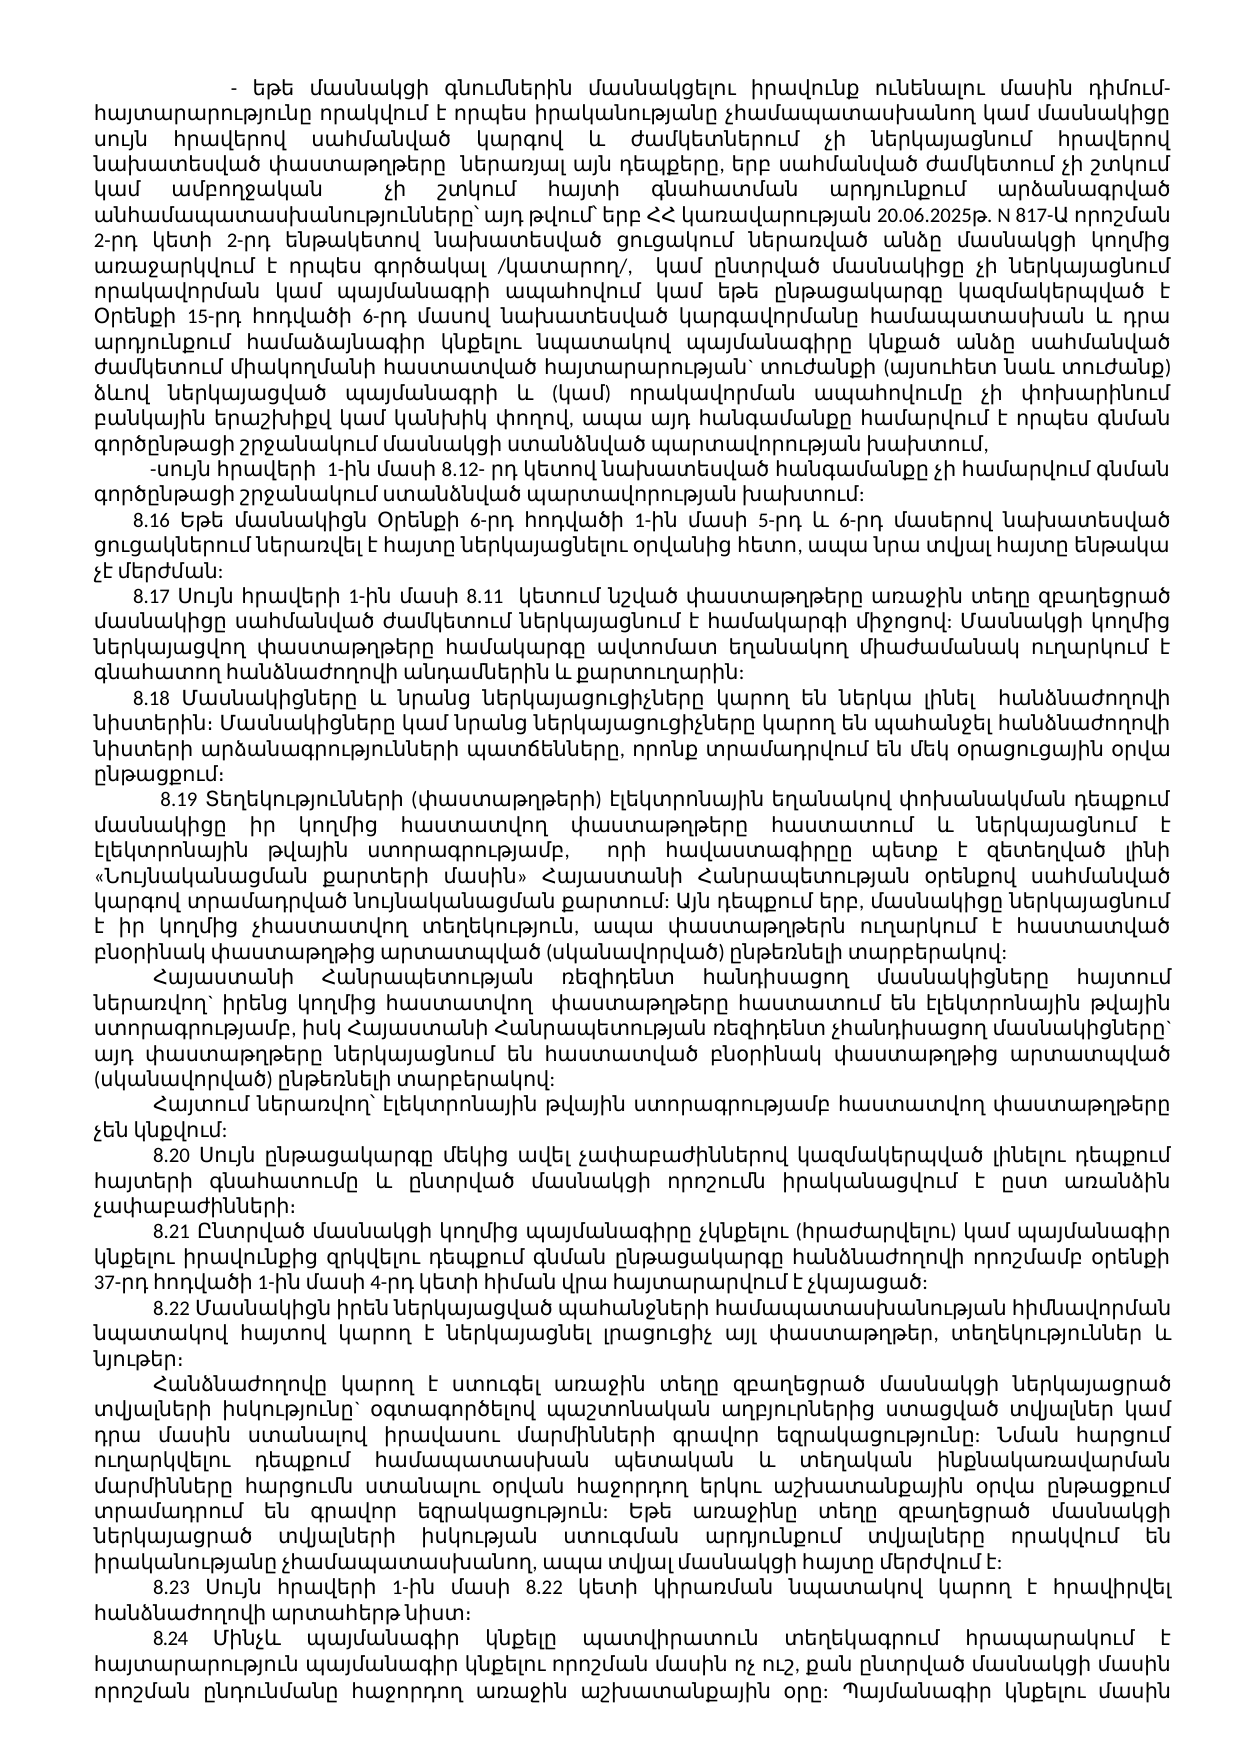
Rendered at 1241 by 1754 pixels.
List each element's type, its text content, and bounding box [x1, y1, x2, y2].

text 8.23 Սույն հրավերի 1-ին մասի 8.22 կետի կիրառման նպատակով կարող է հրավիրվել հանձնաժողովի արտահերթ նիստ։ [94, 1574, 1171, 1625]
text 8.19 Տեղեկությունների (փաստաթղթերի) էլեկտրոնային եղանակով փոխանակման դեպքում մասնակիցը իր կողմից հաստատվող փաստաթղթերը հաստատում և ներկայացնում է էլեկտրոնային թվային ստորագրությամբ, որի հավաստագիրըը պետք է զետեղված լինի «Նույնականացման քարտերի մասին» Հայաստանի Հանրապետության օրենքով սահմանված կարգով տրամադրված նույնականացման քարտում: Այն դեպքում երբ, մասնակիցը ներկայացնում է իր կողմից չհաստատվող տեղեկություն, ապա փաստաթղթերն ուղարկում է հաստատված բնօրինակ փաստաթղթից արտատպված (սկանավորված) ընթեռնելի տարբերակով: [94, 787, 1171, 964]
text 8.21 Ընտրված մասնակցի կողմից պայմանագիրը չկնքելու (հրաժարվելու) կամ պայմանագիր կնքելու իրավունքից զրկվելու դեպքում գնման ընթացակարգը հանձնաժողովի որոշմամբ օրենքի 37-րդ հոդվածի 1-ին մասի 4-րդ կետի հիման վրա հայտարարվում է չկայացած: [94, 1219, 1171, 1295]
text 8.17 Սույն հրավերի 1-ին մասի 8.11 կետում նշված փաստաթղթերը առաջին տեղը զբաղեցրած մասնակիցը սահմանված ժամկետում ներկայացնում է համակարգի միջոցով: Մասնակցի կողմից ներկայացվող փաստաթղթերը համակարգը ավտոմատ եղանակող միաժամանակ ուղարկում է գնահատող հանձնաժողովի անդամներին և քարտուղարին: [94, 583, 1171, 685]
text 8.20 Սույն ընթացակարգը մեկից ավել չափաբաժիններով կազմակերպված լինելու դեպքում հայտերի գնահատումը և ընտրված մասնակցի որոշումն իրականացվում է ըստ առանձին չափաբաժինների։ [94, 1142, 1171, 1219]
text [94, 1625, 1171, 1704]
text -սույն հրավերի 1-ին մասի 8.12- րդ կետով նախատեսված հանգամանքը չի համարվում գնման գործընթացի շրջանակում ստանձնված պարտավորության խախտում: [94, 456, 1171, 507]
text 8.16 Եթե մասնակիցն Օրենքի 6-րդ հոդվածի 1-ին մասի 5-րդ և 6-րդ մասերով նախատեսված ցուցակներում ներառվել է հայտը ներկայացնելու օրվանից հետո, ապա նրա տվյալ հայտը ենթակա չէ մերժման: [94, 507, 1171, 583]
text Հայտում ներառվող՝ էլեկտրոնային թվային ստորագրությամբ հաստատվող փաստաթղթերը չեն կնքվում: [94, 1092, 1171, 1142]
text 8.18 Մասնակիցները և նրանց ներկայացուցիչները կարող են ներկա լինել հանձնաժողովի նիստերին։ Մասնակիցները կամ նրանց ներկայացուցիչները կարող են պահանջել հանձնաժողովի նիստերի արձանագրությունների պատճենները, որոնք տրամադրվում են մեկ օրացուցային օրվա ընթացքում։ [94, 685, 1171, 787]
text - եթե մասնակցի գնումներին մասնակցելու իրավունք ունենալու մասին դիմում-հայտարարությունը որակվում է որպես իրականությանը չհամապատասխանող կամ մասնակիցը սույն հրավերով սահմանված կարգով և ժամկետներում չի ներկայացնում հրավերով նախատեսված փաստաթղթերը ներառյալ այն դեպքերը, երբ սահմանված ժամկետում չի շտկում կամ ամբողջական չի շտկում հայտի գնահատման արդյունքում արձանագրված անհամապատասխանությունները՝ այդ թվում՝ երբ ՀՀ կառավարության 20.06.2025թ. N 817-Ա որոշման 2-րդ կետի 2-րդ ենթակետով նախատեսված ցուցակում ներառված անձը մասնակցի կողմից առաջարկվում է որպես գործակալ /կատարող/, կամ ընտրված մասնակիցը չի ներկայացնում որակավորման կամ պայմանագրի ապահովում կամ եթե ընթացակարգը կազմակերպված է Օրենքի 15-րդ հոդվածի 6-րդ մասով նախատեսված կարգավորմանը համապատասխան և դրա արդյունքում համաձայնագիր կնքելու նպատակով պայմանագիրը կնքած անձը սահմանված ժամկետում միակողմանի հաստատված հայտարարության` տուժանքի (այսուհետ նաև տուժանք) ձևով ներկայացված պայմանագրի և (կամ) որակավորման ապահովումը չի փոխարինում բանկային երաշխիքվ կամ կանխիկ փողով, ապա այդ հանգամանքը համարվում է որպես գնման գործընթացի շրջանակում մասնակցի ստանձնված պարտավորության խախտում, [94, 75, 1171, 456]
text 8.22 Մասնակիցն իրեն ներկայացված պահանջների համապատասխանության հիմնավորման նպատակով հայտով կարող է ներկայացնել լրացուցիչ այլ փաստաթղթեր, տեղեկություններ և նյութեր։ [94, 1295, 1171, 1371]
text Հանձնաժողովը կարող է ստուգել առաջին տեղը զբաղեցրած մասնակցի ներկայացրած տվյալների իսկությունը` օգտագործելով պաշտոնական աղբյուրներից ստացված տվյալներ կամ դրա մասին ստանալով իրավասու մարմինների գրավոր եզրակացությունը: Նման հարցում ուղարկվելու դեպքում համապատասխան պետական և տեղական ինքնակառավարման մարմինները հարցումն ստանալու օրվան հաջորդող երկու աշխատանքային օրվա ընթացքում տրամադրում են գրավոր եզրակացություն: Եթե առաջինը տեղը զբաղեցրած մասնակցի ներկայացրած տվյալների իսկության ստուգման արդյունքում տվյալները որակվում են իրականությանը չհամապատասխանող, ապա տվյալ մասնակցի հայտը մերժվում է: [94, 1371, 1171, 1574]
text Հայաստանի Հանրապետության ռեզիդենտ հանդիսացող մասնակիցները հայտում ներառվող` իրենց կողմից հաստատվող փաստաթղթերը հաստատում են էլեկտրոնային թվային ստորագրությամբ, իսկ Հայաստանի Հանրապետության ռեզիդենտ չհանդիսացող մասնակիցները` այդ փաստաթղթերը ներկայացնում են հաստատված բնօրինակ փաստաթղթից արտատպված (սկանավորված) ընթեռնելի տարբերակով: [94, 964, 1171, 1092]
